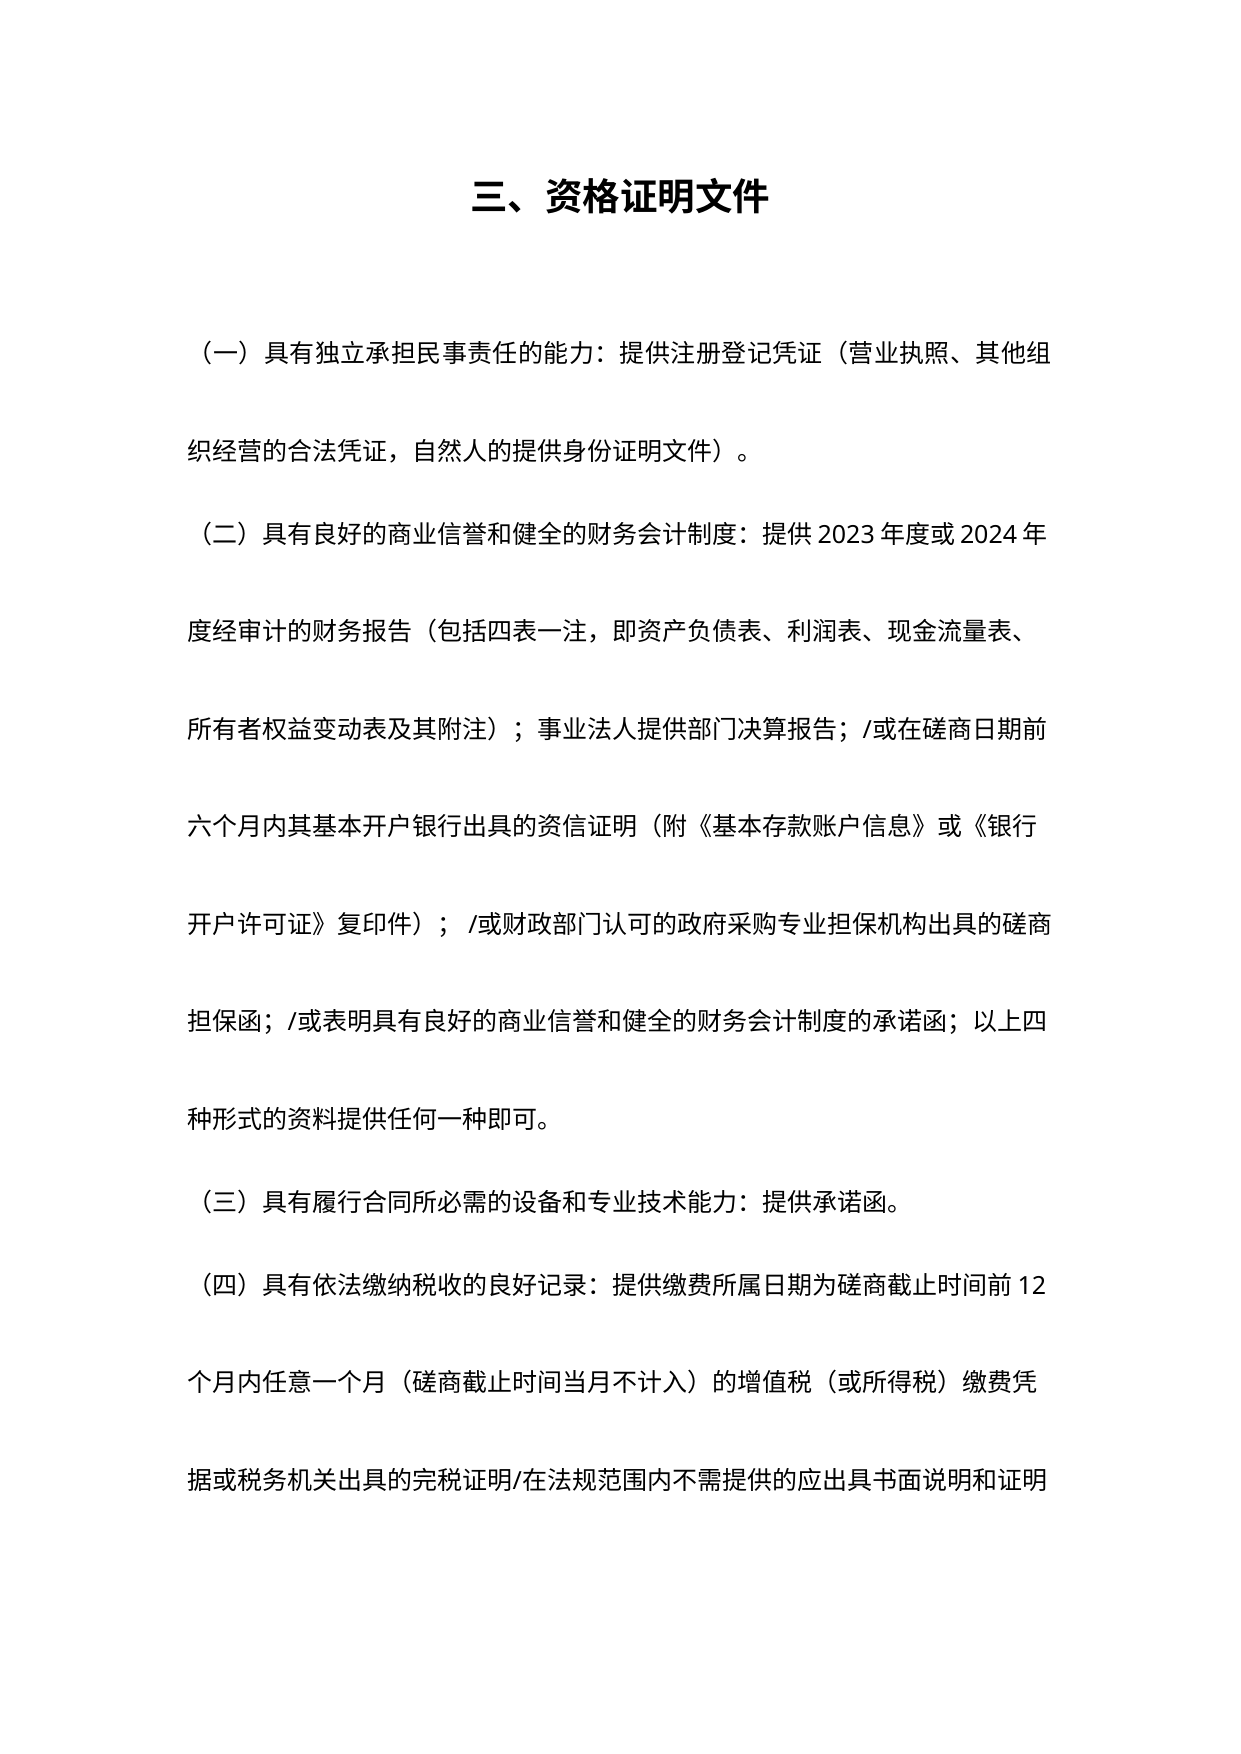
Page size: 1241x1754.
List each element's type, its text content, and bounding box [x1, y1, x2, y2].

text 三、资格证明文件 [188, 162, 1053, 227]
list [187, 1251, 1053, 1511]
list （二）具有良好的商业信誉和健全的财务会计制度：提供2023年度或2024年度经审计的财务报告（包括四表一注，即资产负债表、利润表、现金流量表、所有者权益变动表及其附注）；事业法人提供部门决算报告；/或在磋商日期前六个月内其基本开户银行出具的资信证明（附《基本存款账户信息》或《银行开户许可证》复印件）； /或财政部门认可的政府采购专业担保机构出具的磋商担保函；/或表明具有良好的商业信誉和健全的财务会计制度的承诺函；以上四种形式的资料提供任何一种即可。 [187, 500, 1053, 1150]
text （三）具有履行合同所必需的设备和专业技术能力：提供承诺函。 [188, 1168, 1053, 1233]
text （一）具有独立承担民事责任的能力：提供注册登记凭证（营业执照、其他组织经营的合法凭证，自然人的提供身份证明文件）。 [188, 319, 1053, 482]
